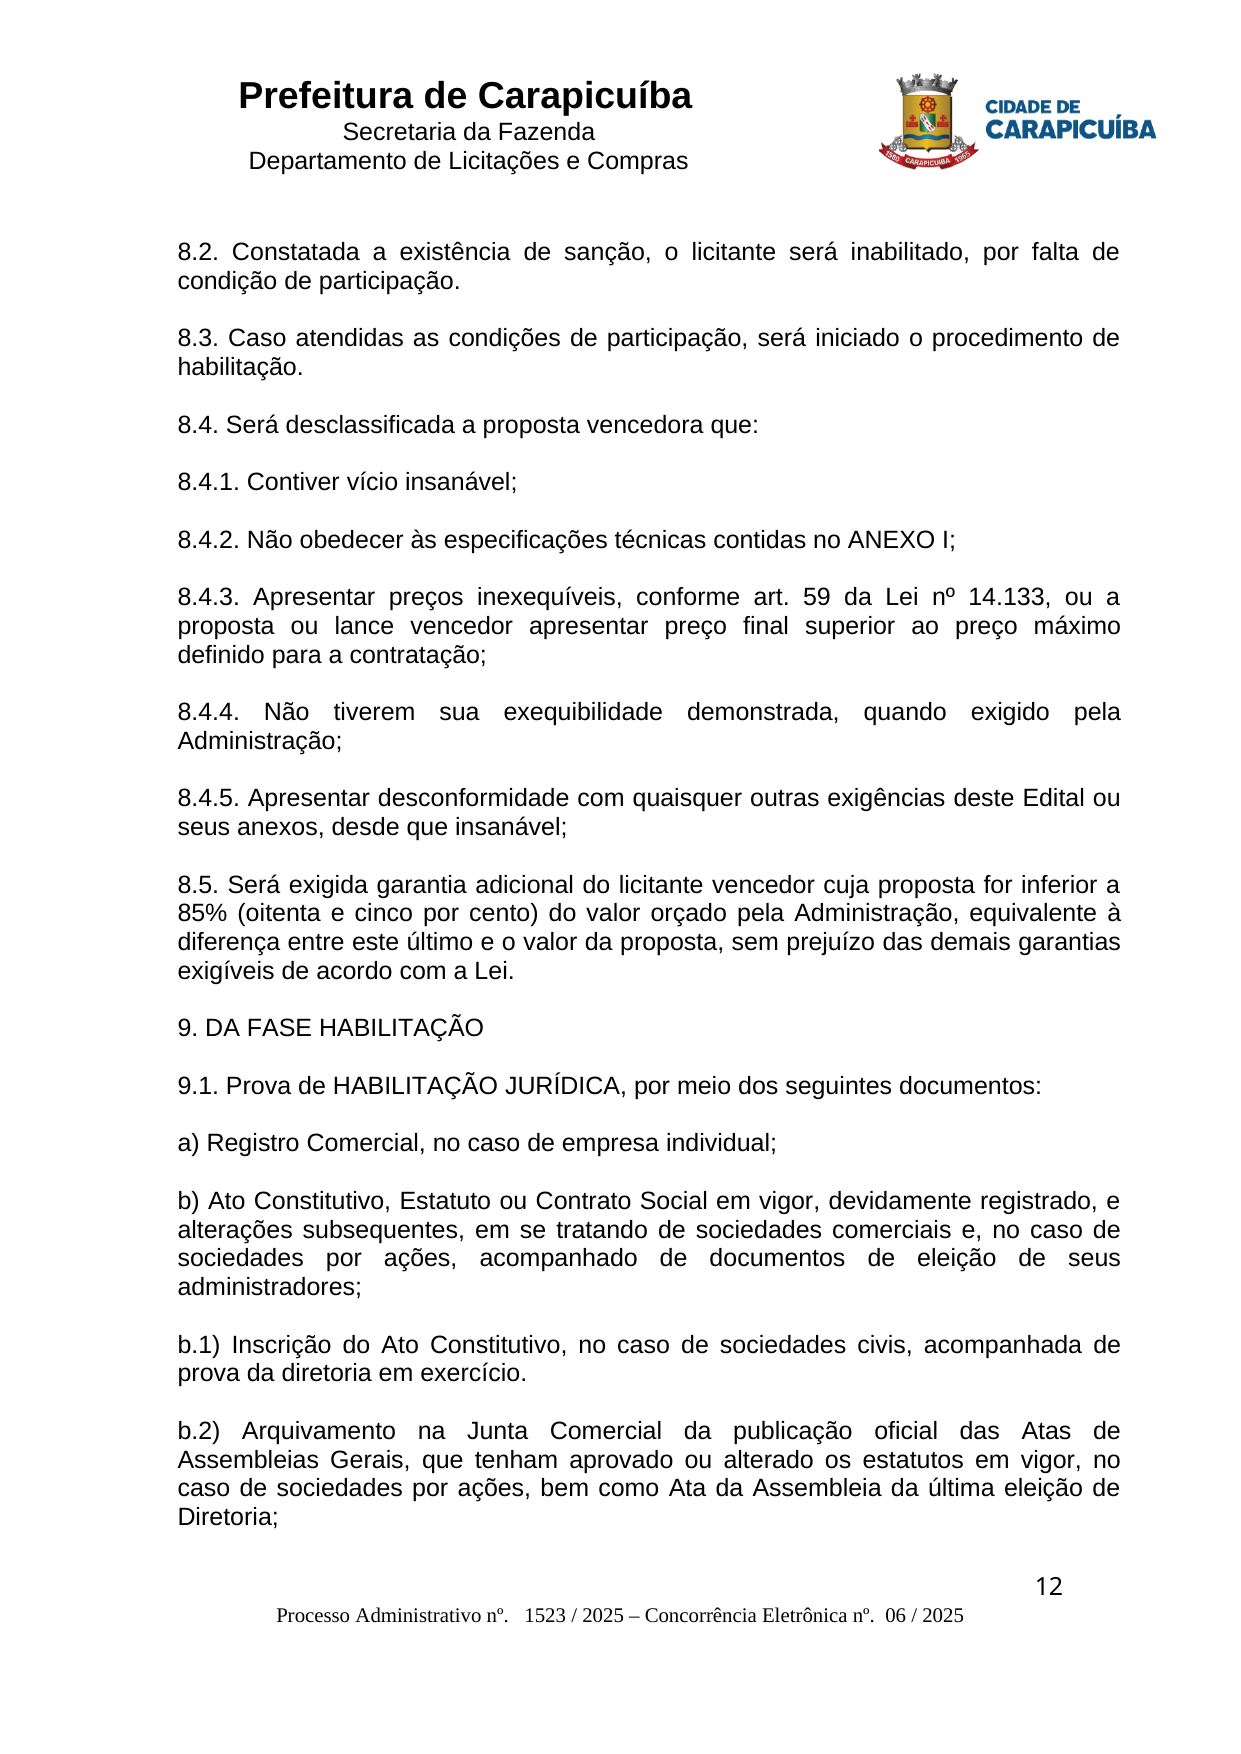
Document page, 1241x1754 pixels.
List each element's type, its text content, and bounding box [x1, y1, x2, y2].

text 8.3. Caso atendidas as condições de participação, será iniciado o procedimento de habilitação. [177, 323, 1122, 381]
text a) Registro Comercial, no caso de empresa individual; [177, 1128, 1122, 1157]
text 8.4.2. Não obedecer às especificações técnicas contidas no ANEXO I; [177, 525, 1122, 553]
text 9. DA FASE HABILITAÇÃO [177, 1013, 1122, 1042]
text b.1) Inscrição do Ato Constitutivo, no caso de sociedades civis, acompanhada de prova da diretoria em exercício. [177, 1330, 1122, 1387]
text 8.4.1. Contiver vício insanável; [177, 467, 1122, 496]
text 8.4.4. Não tiverem sua exequibilidade demonstrada, quando exigido pela Administração; [177, 697, 1122, 755]
text 8.4. Será desclassificada a proposta vencedora que: [177, 410, 1122, 438]
text b.2) Arquivamento na Junta Comercial da publicação oficial das Atas de Assembleias Gerais, que tenham aprovado ou alterado os estatutos em vigor, no caso de sociedades por ações, bem como Ata da Assembleia da última eleição de Diretoria; [177, 1416, 1122, 1531]
text 9.1. Prova de HABILITAÇÃO JURÍDICA, por meio dos seguintes documentos: [177, 1071, 1122, 1100]
text 8.2. Constatada a existência de sanção, o licitante será inabilitado, por falta de condição de participação. [177, 237, 1122, 295]
text 8.5. Será exigida garantia adicional do licitante vencedor cuja proposta for inferior a 85% (oitenta e cinco por cento) do valor orçado pela Administração, equivalente à diferença entre este último e o valor da proposta, sem prejuízo das demais garantias exigíveis de acordo com a Lei. [177, 870, 1122, 985]
text 8.4.3. Apresentar preços inexequíveis, conforme art. 59 da Lei nº 14.133, ou a proposta ou lance vencedor apresentar preço final superior ao preço máximo definido para a contratação; [177, 582, 1122, 668]
text 8.4.5. Apresentar desconformidade com quaisquer outras exigências deste Edital ou seus anexos, desde que insanável; [177, 783, 1122, 841]
picture [877, 65, 1159, 172]
text b) Ato Constitutivo, Estatuto ou Contrato Social em vigor, devidamente registrado, e alterações subsequentes, em se tratando de sociedades comerciais e, no caso de sociedades por ações, acompanhado de documentos de eleição de seus administradores; [177, 1186, 1122, 1301]
